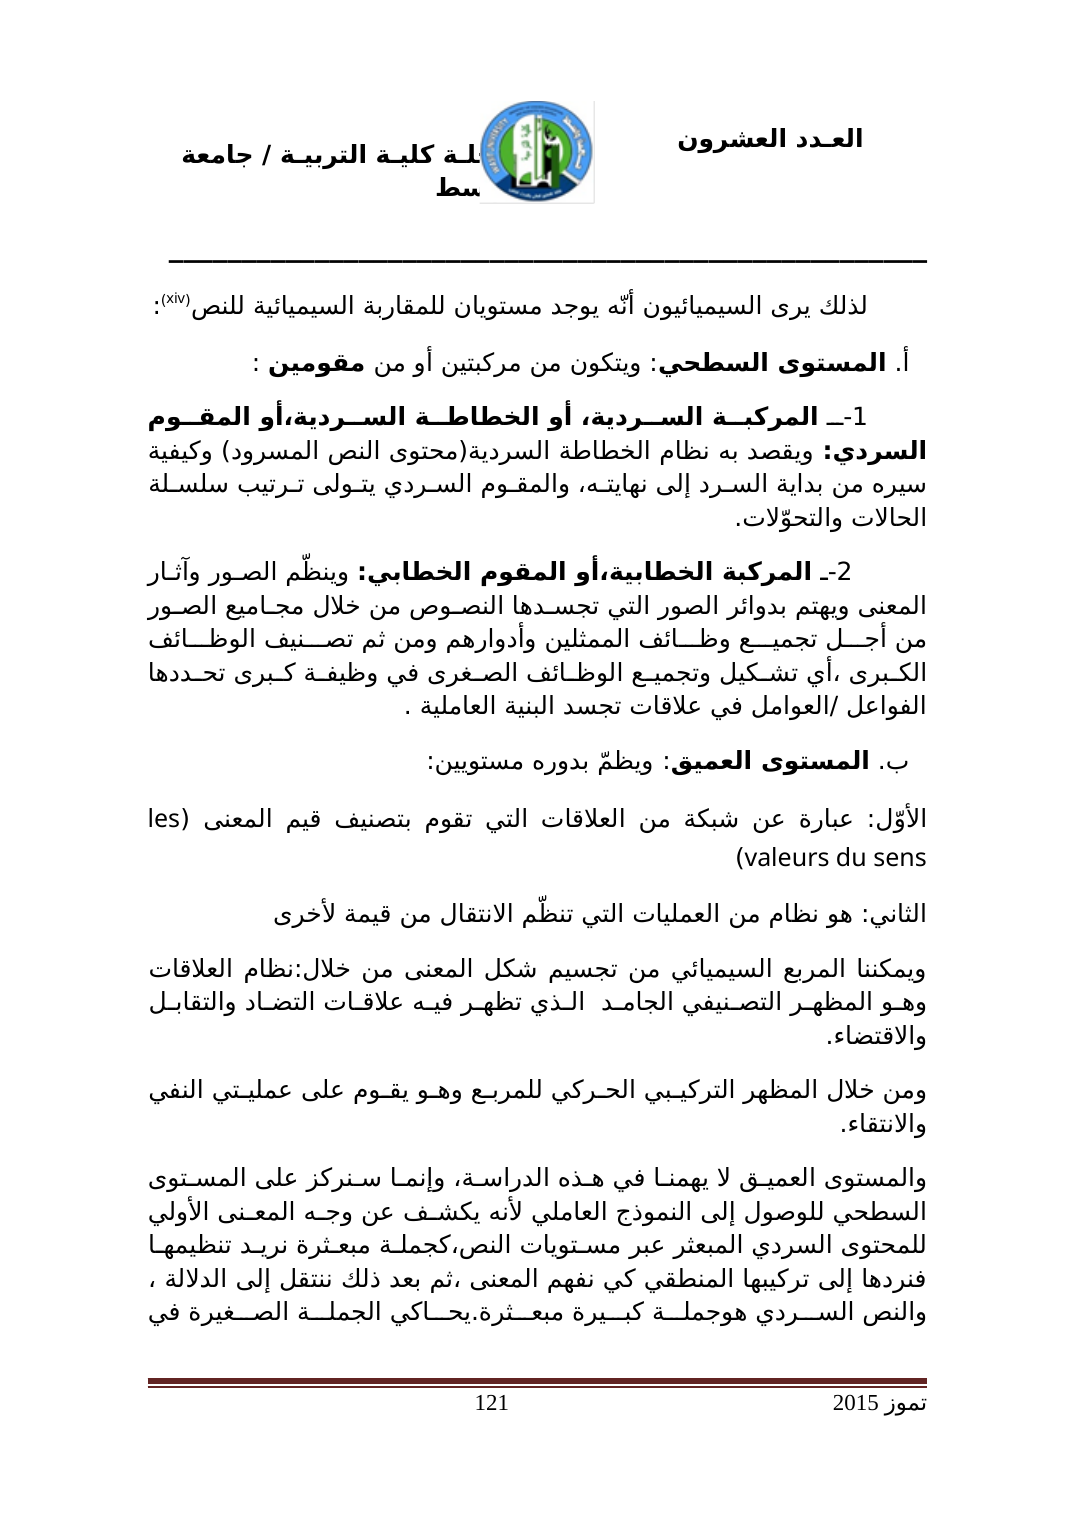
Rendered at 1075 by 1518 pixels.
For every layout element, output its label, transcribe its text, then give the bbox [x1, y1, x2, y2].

text ويمكننا المربع السيميائي من تجسيم شكل المعنى من خلال:نظام العلاقات وهو المظهر التصنيفي الجامد الذي تظهر فيه علاقات التضاد والتقابل والاقتضاء. [148, 954, 979, 1050]
text الأوّل: عبارة عن شبكة من العلاقات التي تقوم بتصنيف قيم المعنى (les valeurs du sens) [148, 800, 979, 873]
text ب. المستوى العميق: ويظمّ بدوره مستويين: [148, 746, 927, 775]
text لذلك يرى السيميائيون أنّه يوجد مستويان للمقاربة السيميائية للنص(): [148, 288, 927, 322]
picture [479, 101, 595, 205]
text ومن خلال المظهر التركيبي الحركي للمربع وهو يقوم على عمليتي النفي والانتقاء. [148, 1075, 927, 1138]
text أ. المستوى السطحي: ويتكون من مركبتين أو من مقومين : [148, 348, 927, 377]
text الثاني: هو نظام من العمليات التي تنظّم الانتقال من قيمة لأخرى [148, 899, 979, 929]
text 2- المركبة الخطابية،أو المقوم الخطابي: وينظّم الصور وآثار المعنى ويهتم بدوائر الصور التي تجسدها النصوص من خلال مجاميع الصور من أجل تجميع وظائف الممثلين وأدوارهم ومن ثم تصنيف الوظائف الكبرى ،أي تشكيل وتجميع الوظائف الصغرى في وظيفة كبرى تحددها الفواعل /العوامل في علاقات تجسد البنية العاملية . [148, 557, 927, 721]
text 1- المركبة السردية، أو الخطاطة السردية،أو المقوم السردي: ويقصد به نظام الخطاطة السردية(محتوى النص المسرود) وكيفية سيره من بداية السرد إلى نهايته، والمقوم السردي يتولى ترتيب سلسلة الحالات والتحوّلات. [148, 402, 927, 532]
